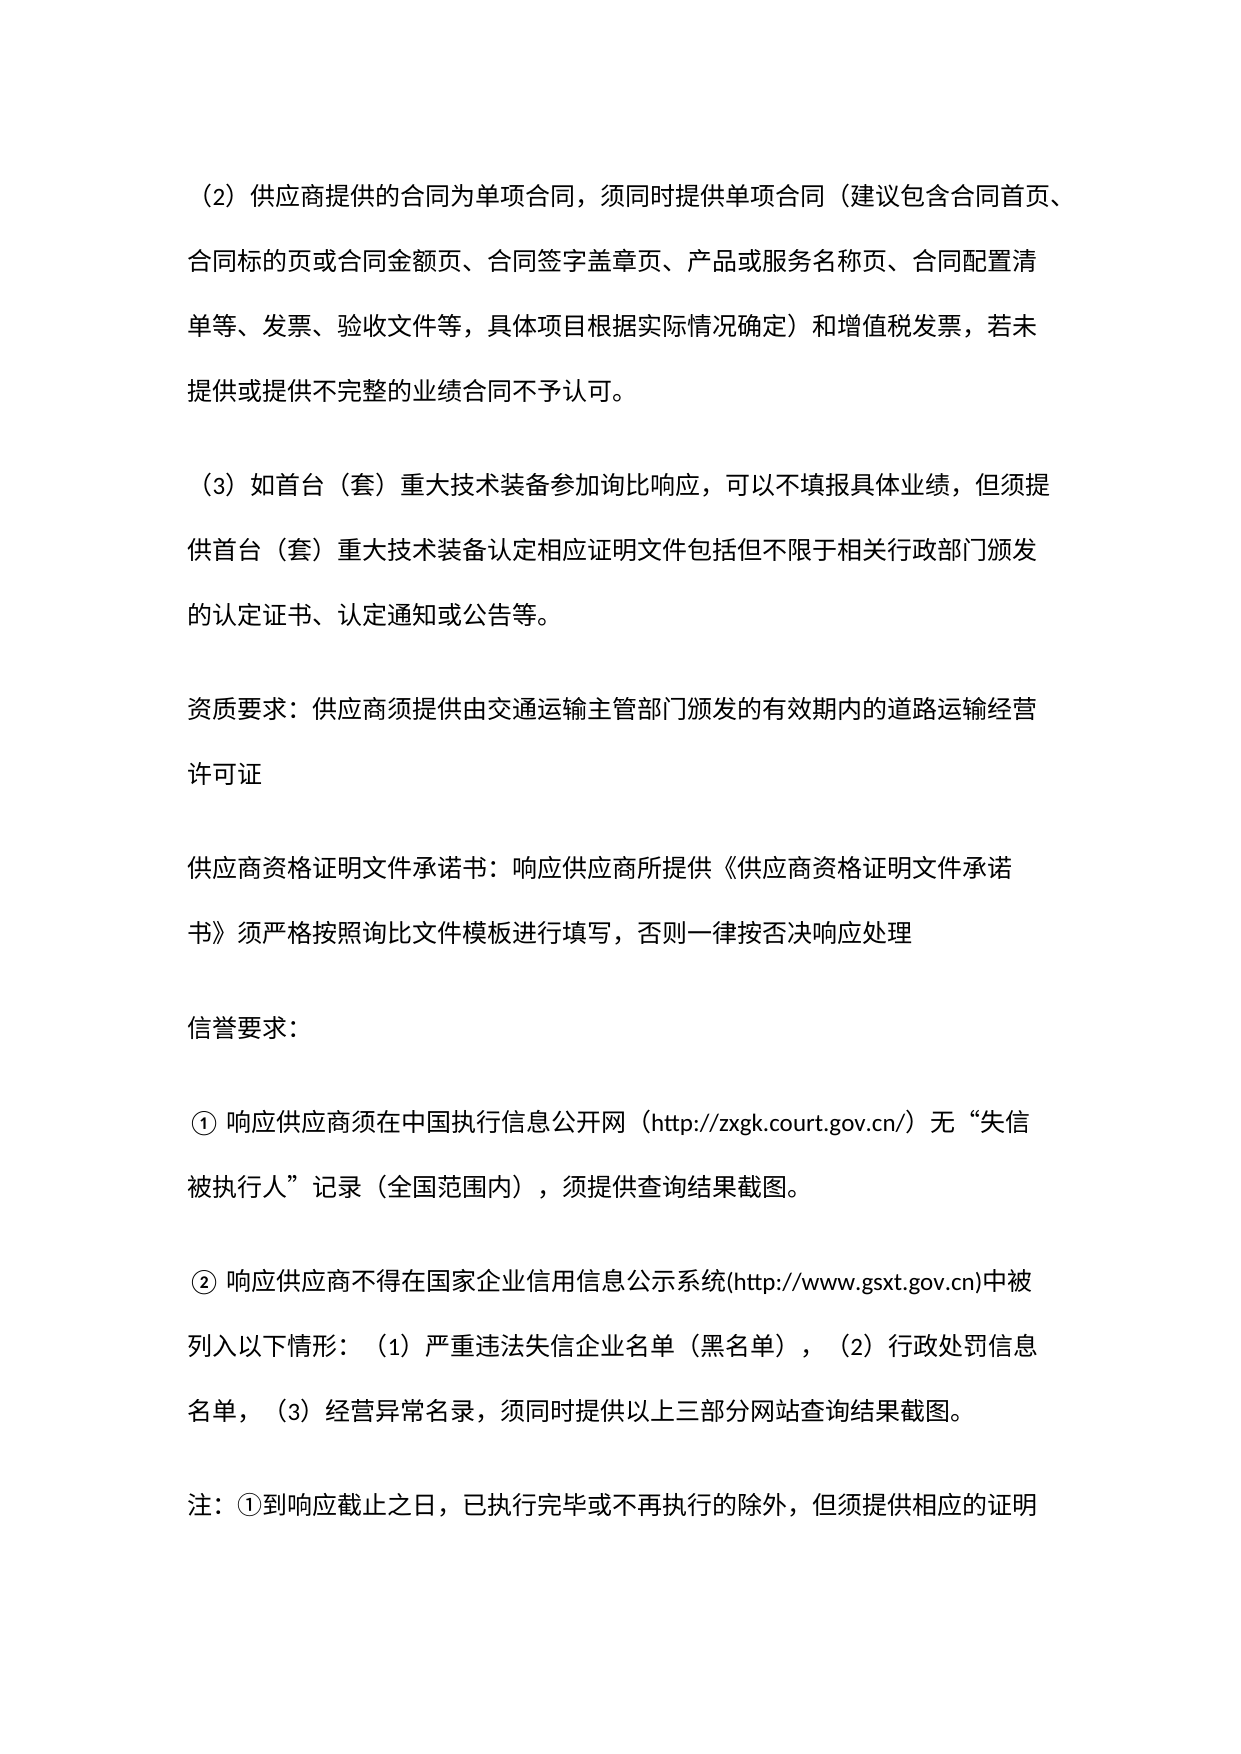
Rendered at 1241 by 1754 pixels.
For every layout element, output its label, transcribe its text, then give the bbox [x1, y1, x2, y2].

text 信誉要求： [187, 994, 1053, 1059]
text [187, 1471, 1053, 1536]
text （2）供应商提供的合同为单项合同，须同时提供单项合同（建议包含合同首页、合同标的页或合同金额页、合同签字盖章页、产品或服务名称页、合同配置清单等、发票、验收文件等，具体项目根据实际情况确定）和增值税发票，若未提供或提供不完整的业绩合同不予认可。 [187, 162, 1053, 422]
text ①响应供应商须在中国执行信息公开网（http://zxgk.court.gov.cn/）无“失信被执行人”记录（全国范围内），须提供查询结果截图。 [187, 1088, 1053, 1218]
text 资质要求：供应商须提供由交通运输主管部门颁发的有效期内的道路运输经营许可证 [187, 675, 1053, 805]
text ②响应供应商不得在国家企业信用信息公示系统(http://www.gsxt.gov.cn)中被列入以下情形：（1）严重违法失信企业名单（黑名单），（2）行政处罚信息名单，（3）经营异常名录，须同时提供以上三部分网站查询结果截图。 [187, 1247, 1053, 1442]
text 供应商资格证明文件承诺书：响应供应商所提供《供应商资格证明文件承诺书》须严格按照询比文件模板进行填写，否则一律按否决响应处理 [187, 834, 1053, 964]
text （3）如首台（套）重大技术装备参加询比响应，可以不填报具体业绩，但须提供首台（套）重大技术装备认定相应证明文件包括但不限于相关行政部门颁发的认定证书、认定通知或公告等。 [187, 451, 1053, 646]
